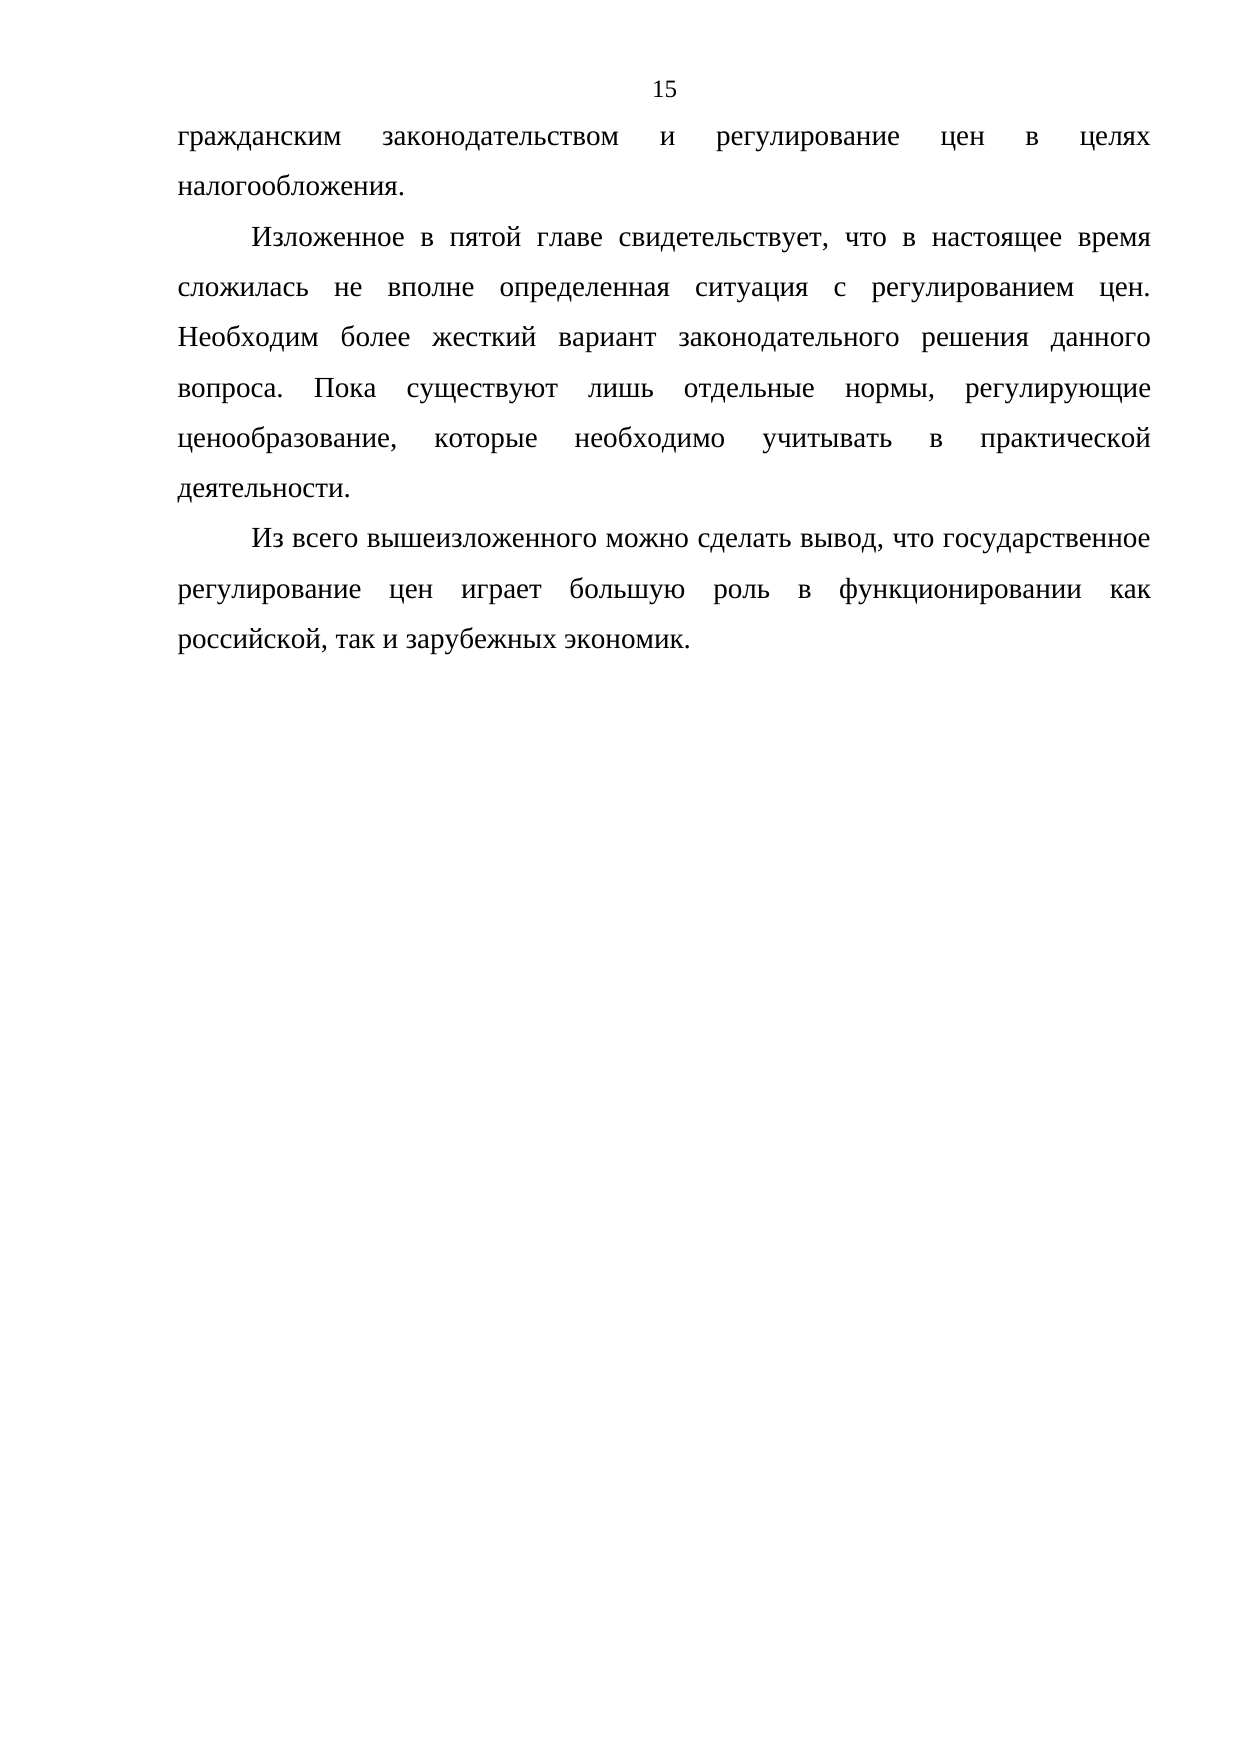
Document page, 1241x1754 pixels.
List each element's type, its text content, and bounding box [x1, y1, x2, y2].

text Из всего вышеизложенного можно сделать вывод, что государственное регулирование цен играет большую роль в функционировании как российской, так и зарубежных экономик. [177, 521, 1152, 655]
text Изложенное в пятой главе свидетельствует, что в настоящее время сложилась не вполне определенная ситуация с регулированием цен. Необходим более жесткий вариант законодательного решения данного вопроса. Пока существуют лишь отдельные нормы, регулирующие ценообразование, которые необходимо учитывать в практической деятельности. [177, 219, 1152, 504]
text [177, 118, 1152, 202]
